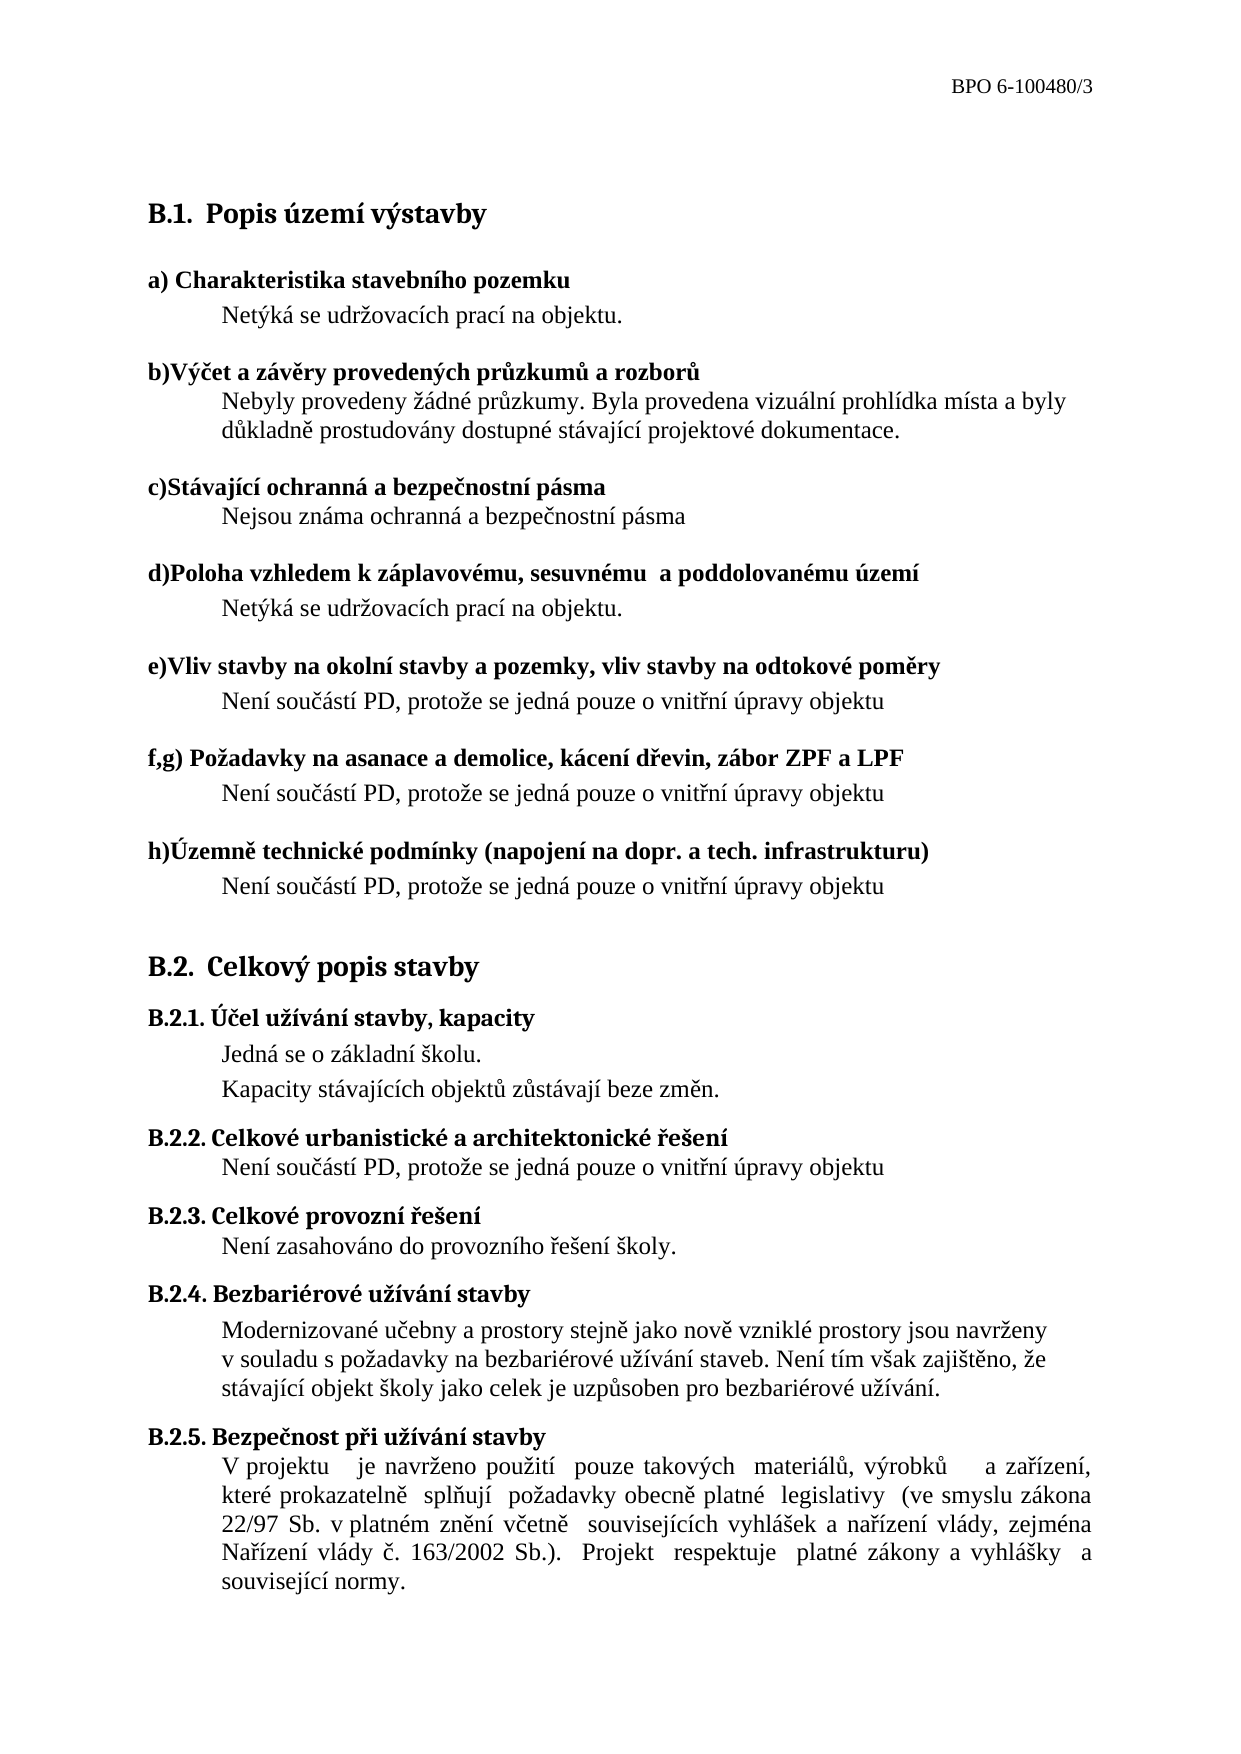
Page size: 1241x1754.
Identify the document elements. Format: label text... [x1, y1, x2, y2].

text Kapacity stávajících objektů zůstávají beze změn. [148, 1074, 1093, 1103]
subtitle B.2.1. Účel užívání stavby, kapacity [148, 1004, 1093, 1033]
subtitle B.2.2. Celkové urbanistické a architektonické řešení [148, 1124, 1093, 1152]
text f,g) Požadavky na asanace a demolice, kácení dřevin, zábor ZPF a LPF [148, 743, 1093, 772]
text Není součástí PD, protože se jedná pouze o vnitřní úpravy objektu [221, 778, 1093, 807]
subtitle B.2.4. Bezbariérové užívání stavby [148, 1280, 1093, 1309]
text h)Územně technické podmínky (napojení na dopr. a tech. infrastrukturu) [148, 836, 1093, 865]
text c)Stávající ochranná a bezpečnostní pásma [148, 472, 1093, 501]
text V projektu je navrženo použití pouze takových materiálů, výrobků a zařízení, které prokazatelně splňují požadavky obecně platné legislativy (ve smyslu zákona 22/97 Sb. v platném znění včetně souvisejících vyhlášek a nařízení vlády, zejména Nařízení vlády č. 163/2002 Sb.). Projekt respektuje platné zákony a vyhlášky a související normy. [221, 1451, 1093, 1595]
subtitle B.2.3. Celkové provozní řešení [148, 1202, 1093, 1231]
text Nejsou známa ochranná a bezpečnostní pásma [148, 501, 1093, 530]
text Není součástí PD, protože se jedná pouze o vnitřní úpravy objektu [221, 1152, 1093, 1181]
subtitle B.2.5. Bezpečnost při užívání stavby [148, 1422, 1093, 1451]
text Nebyly provedeny žádné průzkumy. Byla provedena vizuální prohlídka místa a byly důkladně prostudovány dostupné stávající projektové dokumentace. [221, 386, 1093, 443]
subtitle B.1. Popis území výstavby [148, 198, 1093, 231]
text Jedná se o základní školu. [148, 1039, 1093, 1068]
text Není součástí PD, protože se jedná pouze o vnitřní úpravy objektu [221, 871, 1093, 900]
text a) Charakteristika stavebního pozemku [148, 265, 1093, 293]
text Modernizované učebny a prostory stejně jako nově vzniklé prostory jsou navrženy v souladu s požadavky na bezbariérové užívání staveb. Není tím však zajištěno, že stávající objekt školy jako celek je uzpůsoben pro bezbariérové užívání. [221, 1315, 1093, 1402]
text d)Poloha vzhledem k záplavovému, sesuvnému a poddolovanému území [148, 558, 1093, 587]
text Netýká se udržovacích prací na objektu. [221, 300, 1093, 328]
text Netýká se udržovacích prací na objektu. [221, 593, 1093, 622]
text Není zasahováno do provozního řešení školy. [221, 1231, 1093, 1259]
subtitle B.2. Celkový popis stavby [148, 950, 1093, 983]
text Není součástí PD, protože se jedná pouze o vnitřní úpravy objektu [221, 686, 1093, 715]
text e)Vliv stavby na okolní stavby a pozemky, vliv stavby na odtokové poměry [148, 651, 1093, 680]
text b)Výčet a závěry provedených průzkumů a rozborů [148, 357, 1093, 386]
